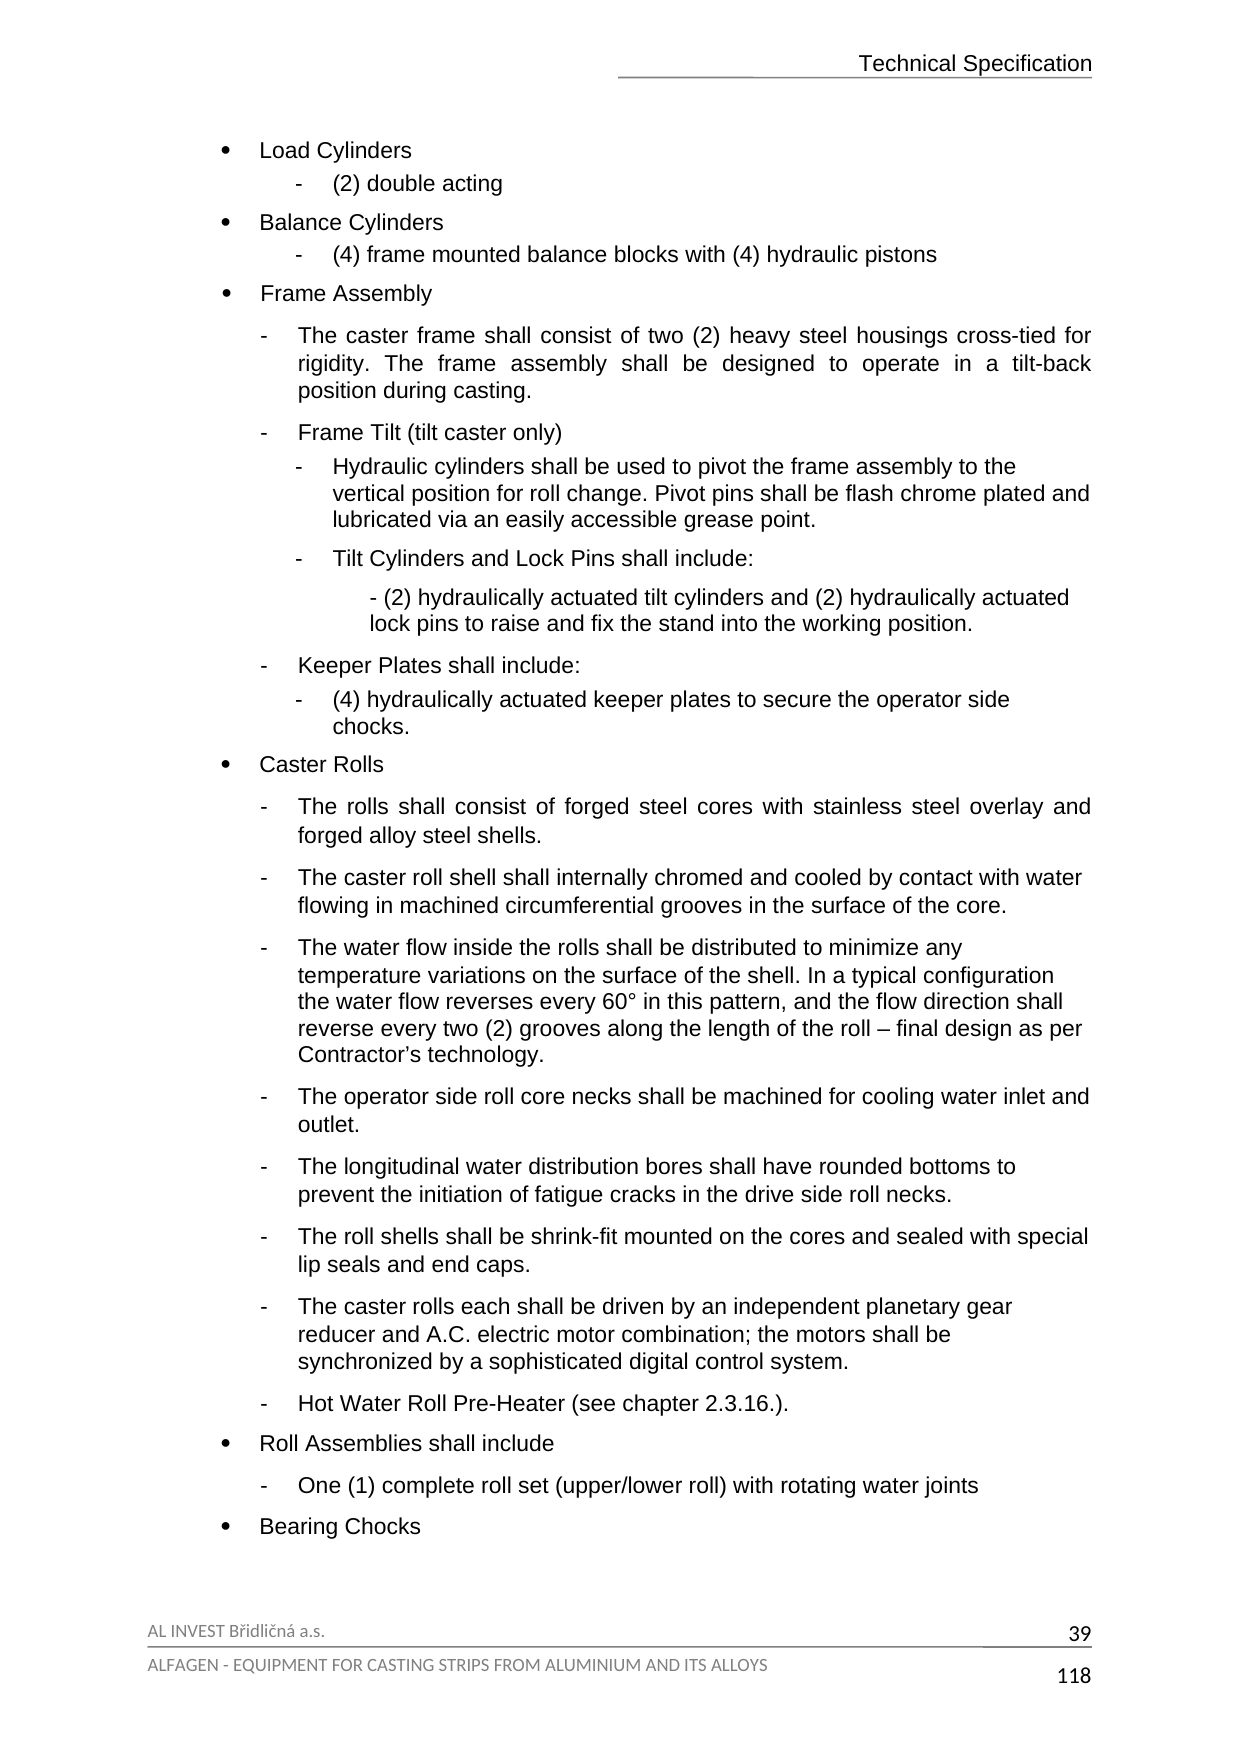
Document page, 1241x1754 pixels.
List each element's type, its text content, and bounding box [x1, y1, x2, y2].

text Caster Rolls [222, 751, 1092, 778]
list The caster rolls each shall be driven by an independent planetary gear reducer and A.C. electric motor combination; the motors shall be synchronized by a sophisticated digital control system. [260, 1290, 1092, 1374]
list (2) double acting [295, 170, 1092, 196]
text Roll Assemblies shall include [222, 1430, 1092, 1457]
list Tilt Cylinders and Lock Pins shall include: [295, 545, 1092, 571]
list The water flow inside the rolls shall be distributed to minimize any temperature variations on the surface of the shell. In a typical configuration the water flow reverses every 60° in this pattern, and the flow direction shall reverse every two (2) grooves along the length of the roll – final design as per Contractor’s technology. [260, 931, 1092, 1067]
list Keeper Plates shall include: [260, 649, 1092, 680]
list Frame Tilt (tilt caster only) [260, 416, 1092, 447]
list (4) frame mounted balance blocks with (4) hydraulic pistons [295, 241, 1092, 268]
list The rolls shall consist of forged steel cores with stainless steel overlay and forged alloy steel shells. [260, 790, 1092, 848]
list - (2) hydraulically actuated tilt cylinders and (2) hydraulically actuated lock pins to raise and fix the stand into the working position. [369, 583, 1092, 636]
list Hydraulic cylinders shall be used to pivot the frame assembly to the vertical position for roll change. Pivot pins shall be flash chrome plated and lubricated via an easily accessible grease point. [295, 453, 1092, 532]
text Balance Cylinders [222, 209, 1092, 235]
list The caster roll shell shall internally chromed and cooled by contact with water flowing in machined circumferential grooves in the surface of the core. [260, 860, 1092, 918]
text Bearing Chocks [222, 1513, 1092, 1539]
list Hot Water Roll Pre-Heater (see chapter 2.3.16.). [260, 1386, 1092, 1418]
list One (1) complete roll set (upper/lower roll) with rotating water joints [260, 1469, 1092, 1500]
list The caster frame shall consist of two (2) heavy steel housings cross-tied for rigidity. The frame assembly shall be designed to operate in a tilt-back position during casting. [260, 319, 1092, 403]
list The operator side roll core necks shall be machined for cooling water inlet and outlet. [260, 1080, 1092, 1137]
list The longitudinal water distribution bores shall have rounded bottoms to prevent the initiation of fatigue cracks in the drive side roll necks. [260, 1150, 1092, 1207]
text Load Cylinders [222, 137, 1092, 164]
list The roll shells shall be shrink-fit mounted on the cores and sealed with special lip seals and end caps. [260, 1220, 1092, 1277]
list Frame Assembly [223, 280, 1092, 307]
list (4) hydraulically actuated keeper plates to secure the operator side chocks. [295, 686, 1092, 739]
